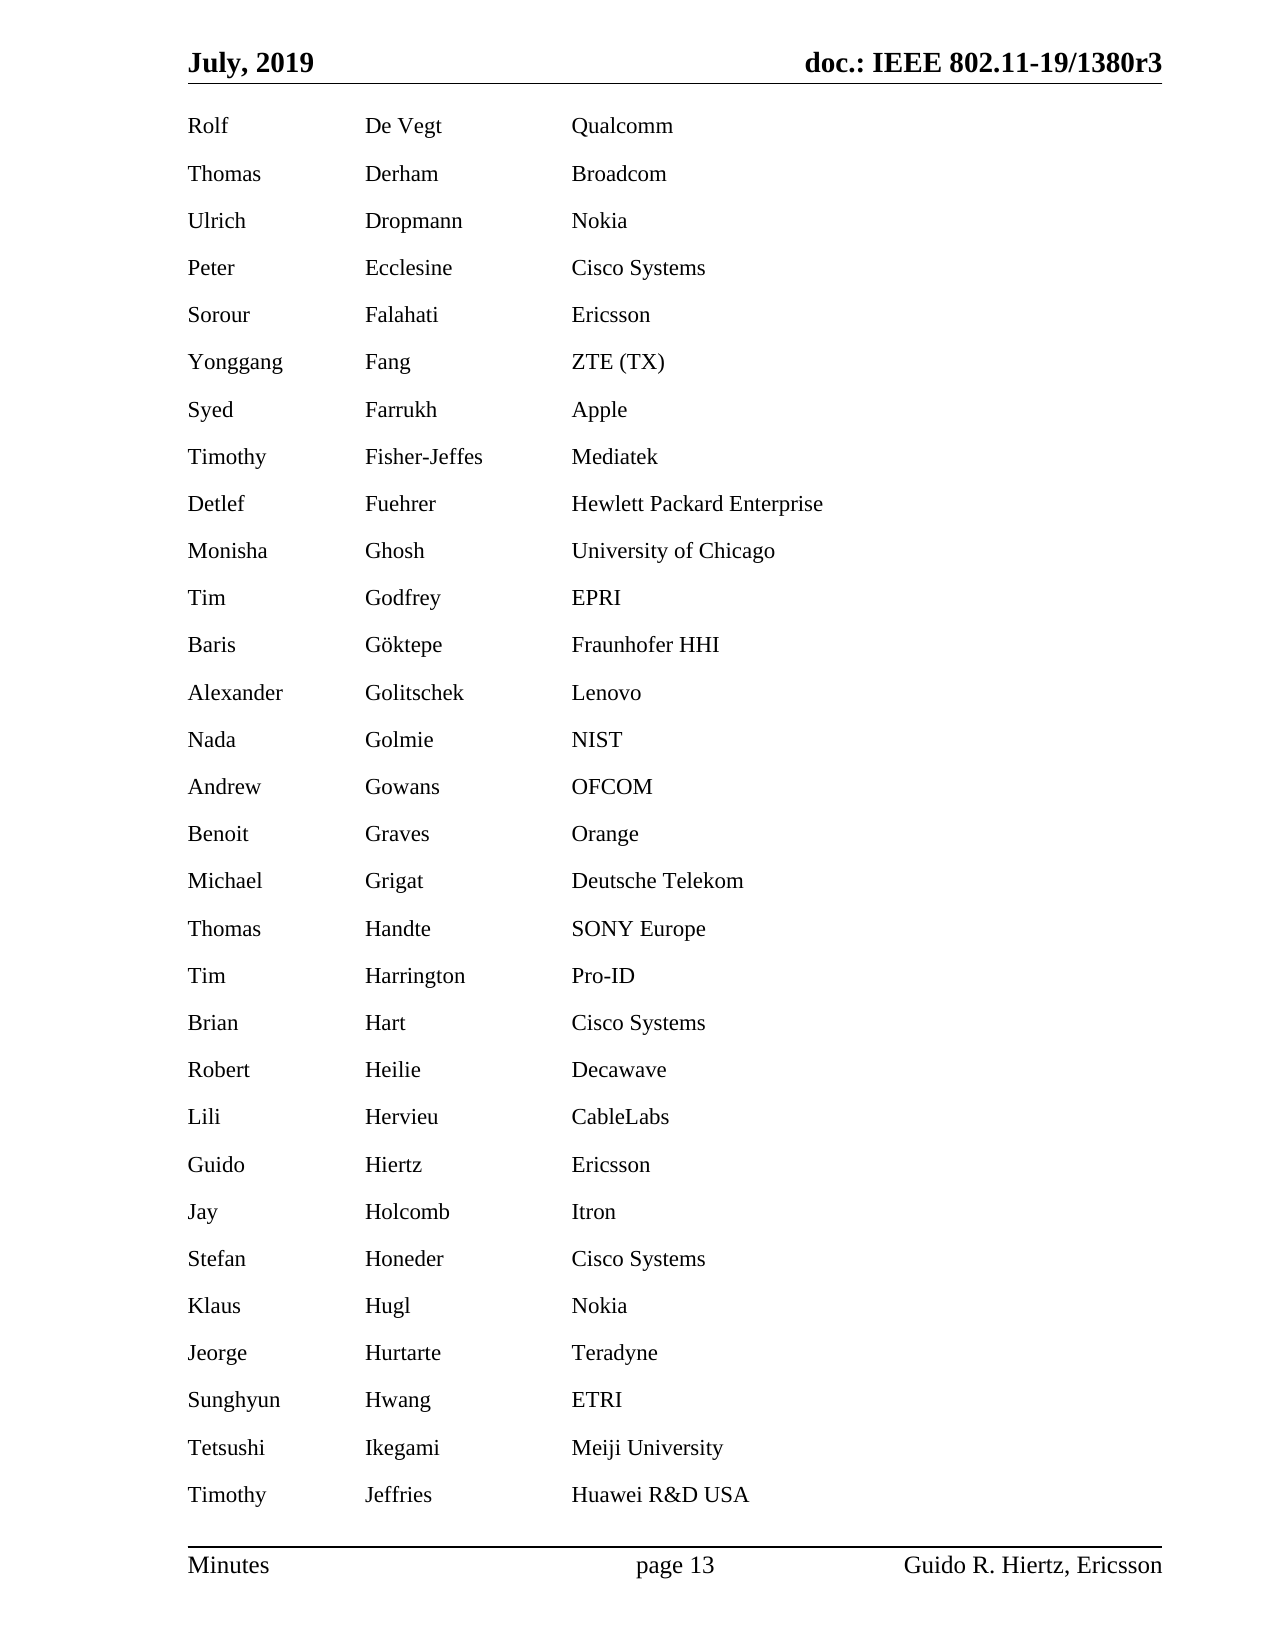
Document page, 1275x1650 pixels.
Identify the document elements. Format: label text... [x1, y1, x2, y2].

text Tim Godfrey EPRI [187, 584, 1162, 611]
text Monisha Ghosh University of Chicago [187, 537, 1162, 563]
text Benoit Graves Orange [187, 820, 1162, 847]
text Nada Golmie NIST [187, 726, 1162, 752]
text Guido Hiertz Ericsson [187, 1151, 1162, 1177]
text Timothy Jeffries Huawei R&D USA [187, 1481, 1162, 1507]
text Tetsushi Ikegami Meiji University [187, 1434, 1162, 1460]
text Stefan Honeder Cisco Systems [187, 1245, 1162, 1271]
text Peter Ecclesine Cisco Systems [187, 254, 1162, 280]
text Klaus Hugl Nokia [187, 1292, 1162, 1318]
text Alexander Golitschek Lenovo [187, 679, 1162, 705]
text Ulrich Dropmann Nokia [187, 207, 1162, 233]
text Baris Göktepe Fraunhofer HHI [187, 632, 1162, 658]
text Timothy Fisher-Jeffes Mediatek [187, 443, 1162, 469]
text Robert Heilie Decawave [187, 1056, 1162, 1083]
text Tim Harrington Pro-ID [187, 962, 1162, 988]
text Sunghyun Hwang ETRI [187, 1387, 1162, 1413]
text Andrew Gowans OFCOM [187, 773, 1162, 799]
text Brian Hart Cisco Systems [187, 1009, 1162, 1035]
text Thomas Handte SONY Europe [187, 915, 1162, 941]
text Syed Farrukh Apple [187, 396, 1162, 422]
text Jeorge Hurtarte Teradyne [187, 1339, 1162, 1366]
text Lili Hervieu CableLabs [187, 1103, 1162, 1130]
text Sorour Falahati Ericsson [187, 301, 1162, 328]
text Rolf De Vegt Qualcomm [187, 112, 1162, 139]
text Yonggang Fang ZTE (TX) [187, 348, 1162, 375]
text Thomas Derham Broadcom [187, 160, 1162, 186]
text Detlef Fuehrer Hewlett Packard Enterprise [187, 490, 1162, 516]
text Michael Grigat Deutsche Telekom [187, 867, 1162, 894]
text Jay Holcomb Itron [187, 1198, 1162, 1224]
